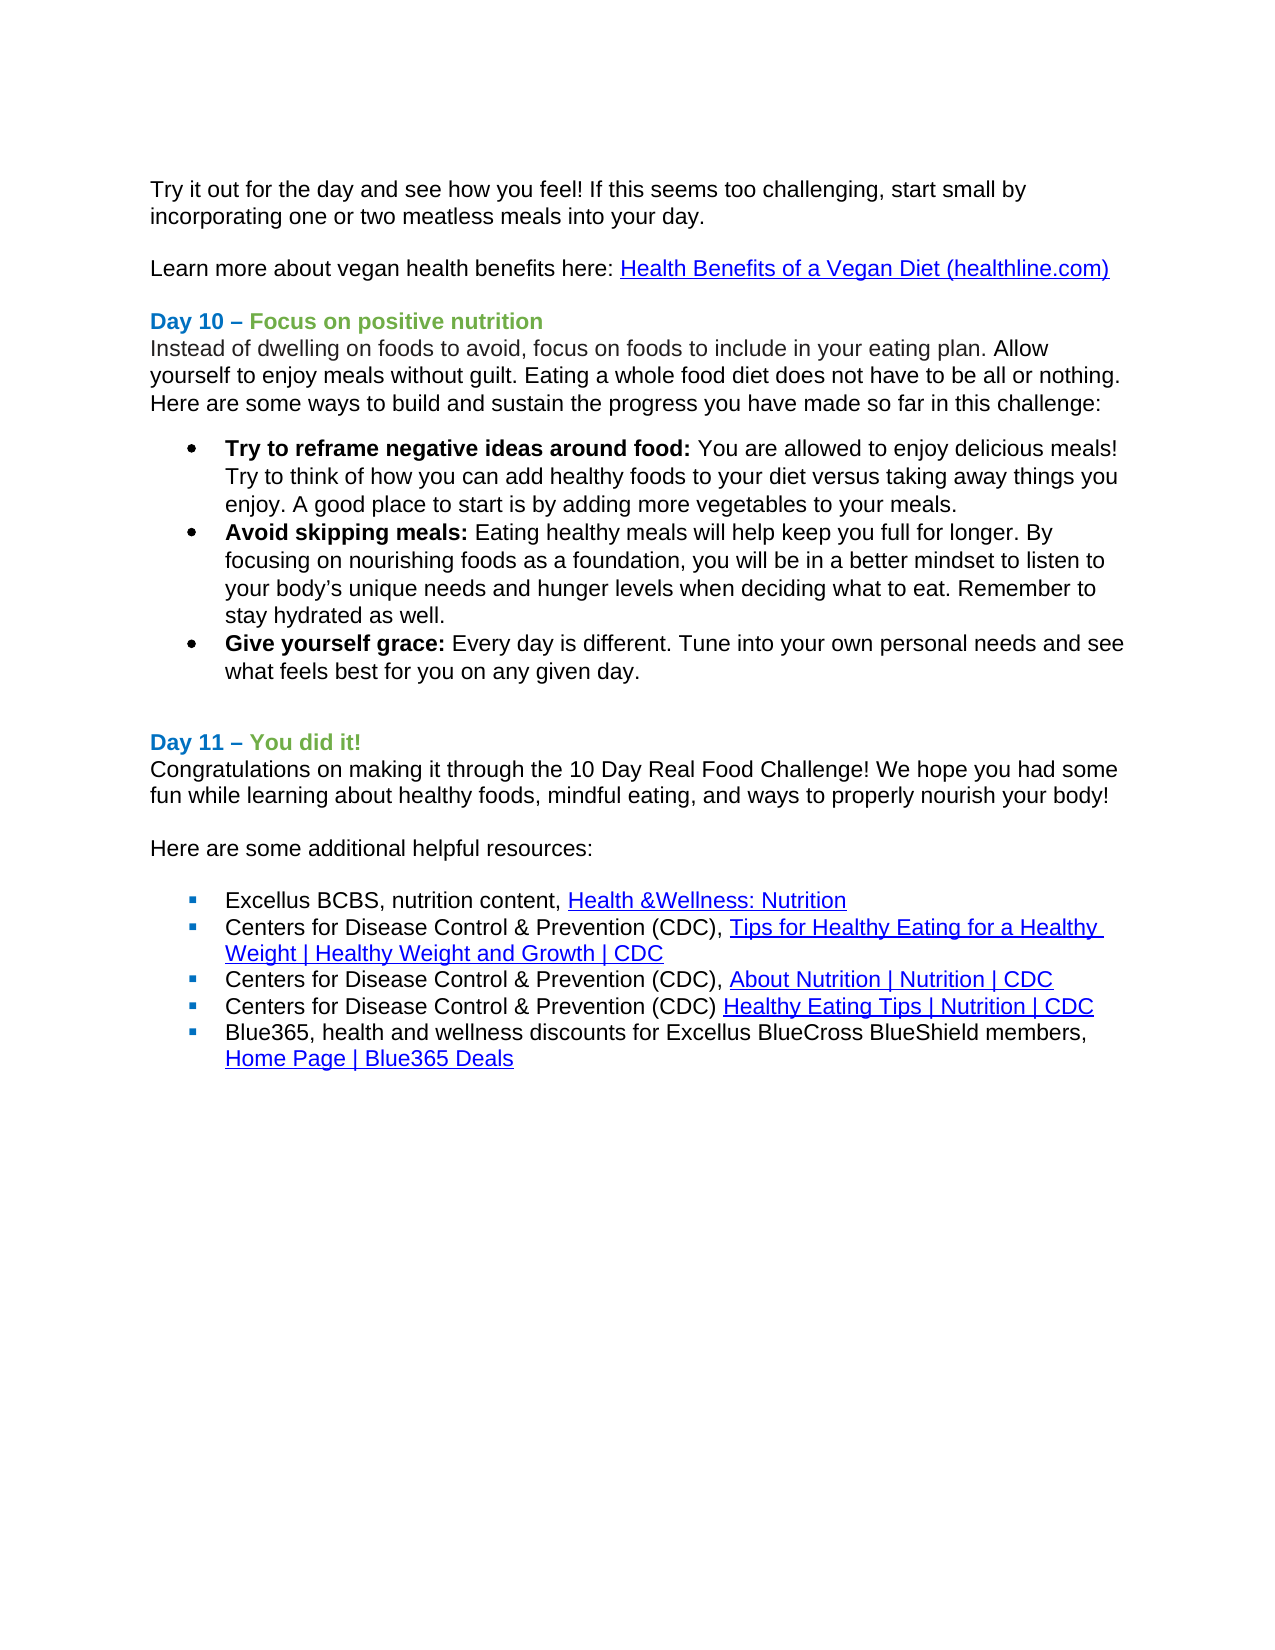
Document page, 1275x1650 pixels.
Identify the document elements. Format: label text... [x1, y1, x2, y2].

text Congratulations on making it through the 10 Day Real Food Challenge! We hope you had some fun while learning about healthy foods, mindful eating, and ways to properly nourish your body! [150, 756, 1125, 808]
list Avoid skipping meals: Eating healthy meals will help keep you full for longer. By focusing on nourishing foods as a foundation, you will be in a better mindset to listen to your body’s unique needs and hunger levels when deciding what to eat. Remember to stay hydrated as well. [187, 519, 1125, 629]
text Try it out for the day and see how you feel! If this seems too challenging, start small by incorporating one or two meatless meals into your day. [150, 176, 1125, 229]
list Centers for Disease Control & Prevention (CDC), About Nutrition | Nutrition | CDC [187, 966, 1125, 993]
text Day 10 – Focus on positive nutrition [150, 308, 1125, 334]
list Give yourself grace: Every day is different. Tune into your own personal needs and see what feels best for you on any given day. [187, 630, 1125, 684]
text Here are some additional helpful resources: [150, 834, 1125, 861]
text Learn more about vegan health benefits here: Health Benefits of a Vegan Diet (healthline.com) [150, 255, 1125, 282]
list Try to reframe negative ideas around food: You are allowed to enjoy delicious meals! Try to think of how you can add healthy foods to your diet versus taking away things you enjoy. A good place to start is by adding more vegetables to your meals. [187, 435, 1125, 517]
list Centers for Disease Control & Prevention (CDC) Healthy Eating Tips | Nutrition | CDC [187, 993, 1125, 1019]
text Instead of dwelling on foods to avoid, focus on foods to include in your eating plan. Allow yourself to enjoy meals without guilt. Eating a whole food diet does not have to be all or nothing. Here are some ways to build and sustain the progress you have made so far in this challenge: [150, 334, 1125, 417]
list Centers for Disease Control & Prevention (CDC), Tips for Healthy Eating for a Healthy Weight | Healthy Weight and Growth | CDC [187, 914, 1125, 966]
text Day 11 – You did it! [150, 729, 1125, 756]
list Blue365, health and wellness discounts for Excellus BlueCross BlueShield members, Home Page | Blue365 Deals [187, 1019, 1125, 1072]
list Excellus BCBS, nutrition content, Health &Wellness: Nutrition [187, 887, 1125, 914]
